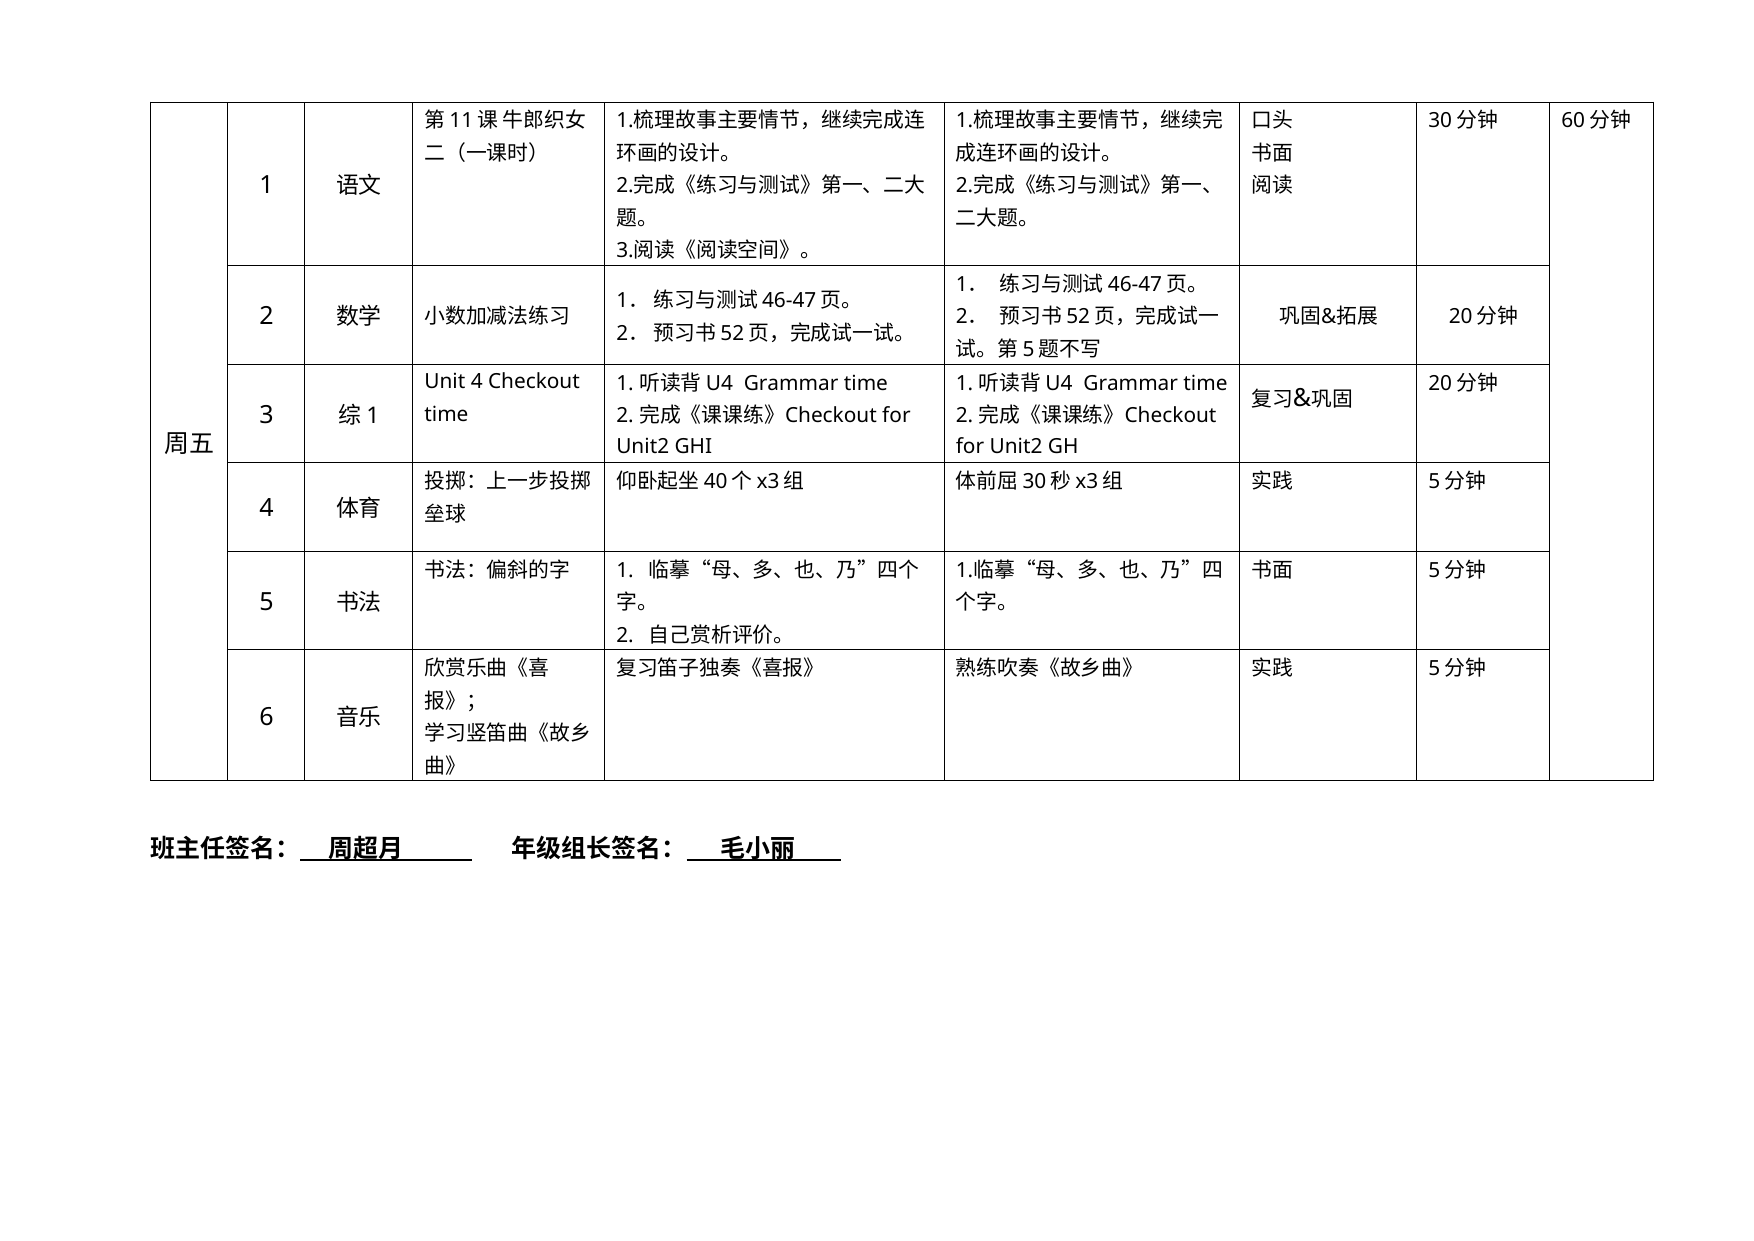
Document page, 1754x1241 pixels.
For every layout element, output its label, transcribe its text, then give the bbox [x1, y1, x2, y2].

table_cell 投掷：上一步投掷垒球 [413, 463, 604, 551]
table_cell 欣赏乐曲《喜报》； 学习竖笛曲《故乡曲》 [413, 650, 604, 780]
table_cell 实践 [1240, 463, 1416, 551]
table_cell 巩固&拓展 [1240, 266, 1416, 364]
table_cell 综1 [305, 365, 412, 462]
table_cell 20分钟 [1417, 365, 1549, 462]
table_cell 小数加减法练习 [413, 266, 604, 364]
table_cell 1.梳理故事主要情节，继续完成连环画的设计。 2.完成《练习与测试》第一、二大题。 3.阅读《阅读空间》。 [605, 103, 944, 265]
table_cell 熟练吹奏《故乡曲》 [945, 650, 1239, 780]
table_cell 复习&巩固 [1240, 365, 1416, 462]
table_cell 1． 练习与测试46-47页。 2． 预习书52页，完成试一试。第5题不写 [945, 266, 1239, 364]
table_cell 临摹“母、多、也、乃”四个字。 自己赏析评价。 [605, 552, 944, 649]
table_cell 复习笛子独奏《喜报》 [605, 650, 944, 780]
table_cell 练习与测试46-47页。 预习书52页，完成试一试。 [605, 266, 944, 364]
table_cell 数学 [305, 266, 412, 364]
table_cell 1.梳理故事主要情节，继续完成连环画的设计。 2.完成《练习与测试》第一、二大题。 [945, 103, 1239, 265]
table_cell 5分钟 [1417, 650, 1549, 780]
table_cell 2 [228, 266, 304, 364]
table_cell 1. 听读背U4 Grammar time 2. 完成《课课练》Checkout for Unit2 GH [945, 365, 1239, 462]
table_cell 实践 [1240, 650, 1416, 780]
table_cell 5分钟 [1417, 463, 1549, 551]
table_cell 周五 [151, 103, 227, 780]
table_cell 20分钟 [1417, 266, 1549, 364]
table_cell 仰卧起坐40个x3组 [605, 463, 944, 551]
table_cell 1.临摹“母、多、也、乃”四个字。 [945, 552, 1239, 649]
table_cell 60分钟 [1550, 103, 1653, 780]
table_cell 5 [228, 552, 304, 649]
table_cell 体前屈30秒x3组 [945, 463, 1239, 551]
table_cell 3 [228, 365, 304, 462]
table_cell 30分钟 [1417, 103, 1549, 265]
table_cell 书面 [1240, 552, 1416, 649]
table_cell 音乐 [305, 650, 412, 780]
table_cell 1 [228, 103, 304, 265]
table_cell 体育 [305, 463, 412, 551]
table_cell 1. 听读背U4 Grammar time 2. 完成《课课练》Checkout for Unit2 GHI [605, 365, 944, 462]
table_cell 第11课 牛郎织女二（一课时） [413, 103, 604, 265]
table_cell 书法 [305, 552, 412, 649]
table_cell 口头 书面 阅读 [1240, 103, 1416, 265]
table_cell 4 [228, 463, 304, 551]
table_cell 语文 [305, 103, 412, 265]
text 班主任签名： 周超月 年级组长签名： 毛小丽 [150, 814, 1604, 879]
table_cell Unit 4 Checkout time [413, 365, 604, 462]
table_cell 6 [228, 650, 304, 780]
table_cell 5分钟 [1417, 552, 1549, 649]
table_cell 书法：偏斜的字 [413, 552, 604, 649]
